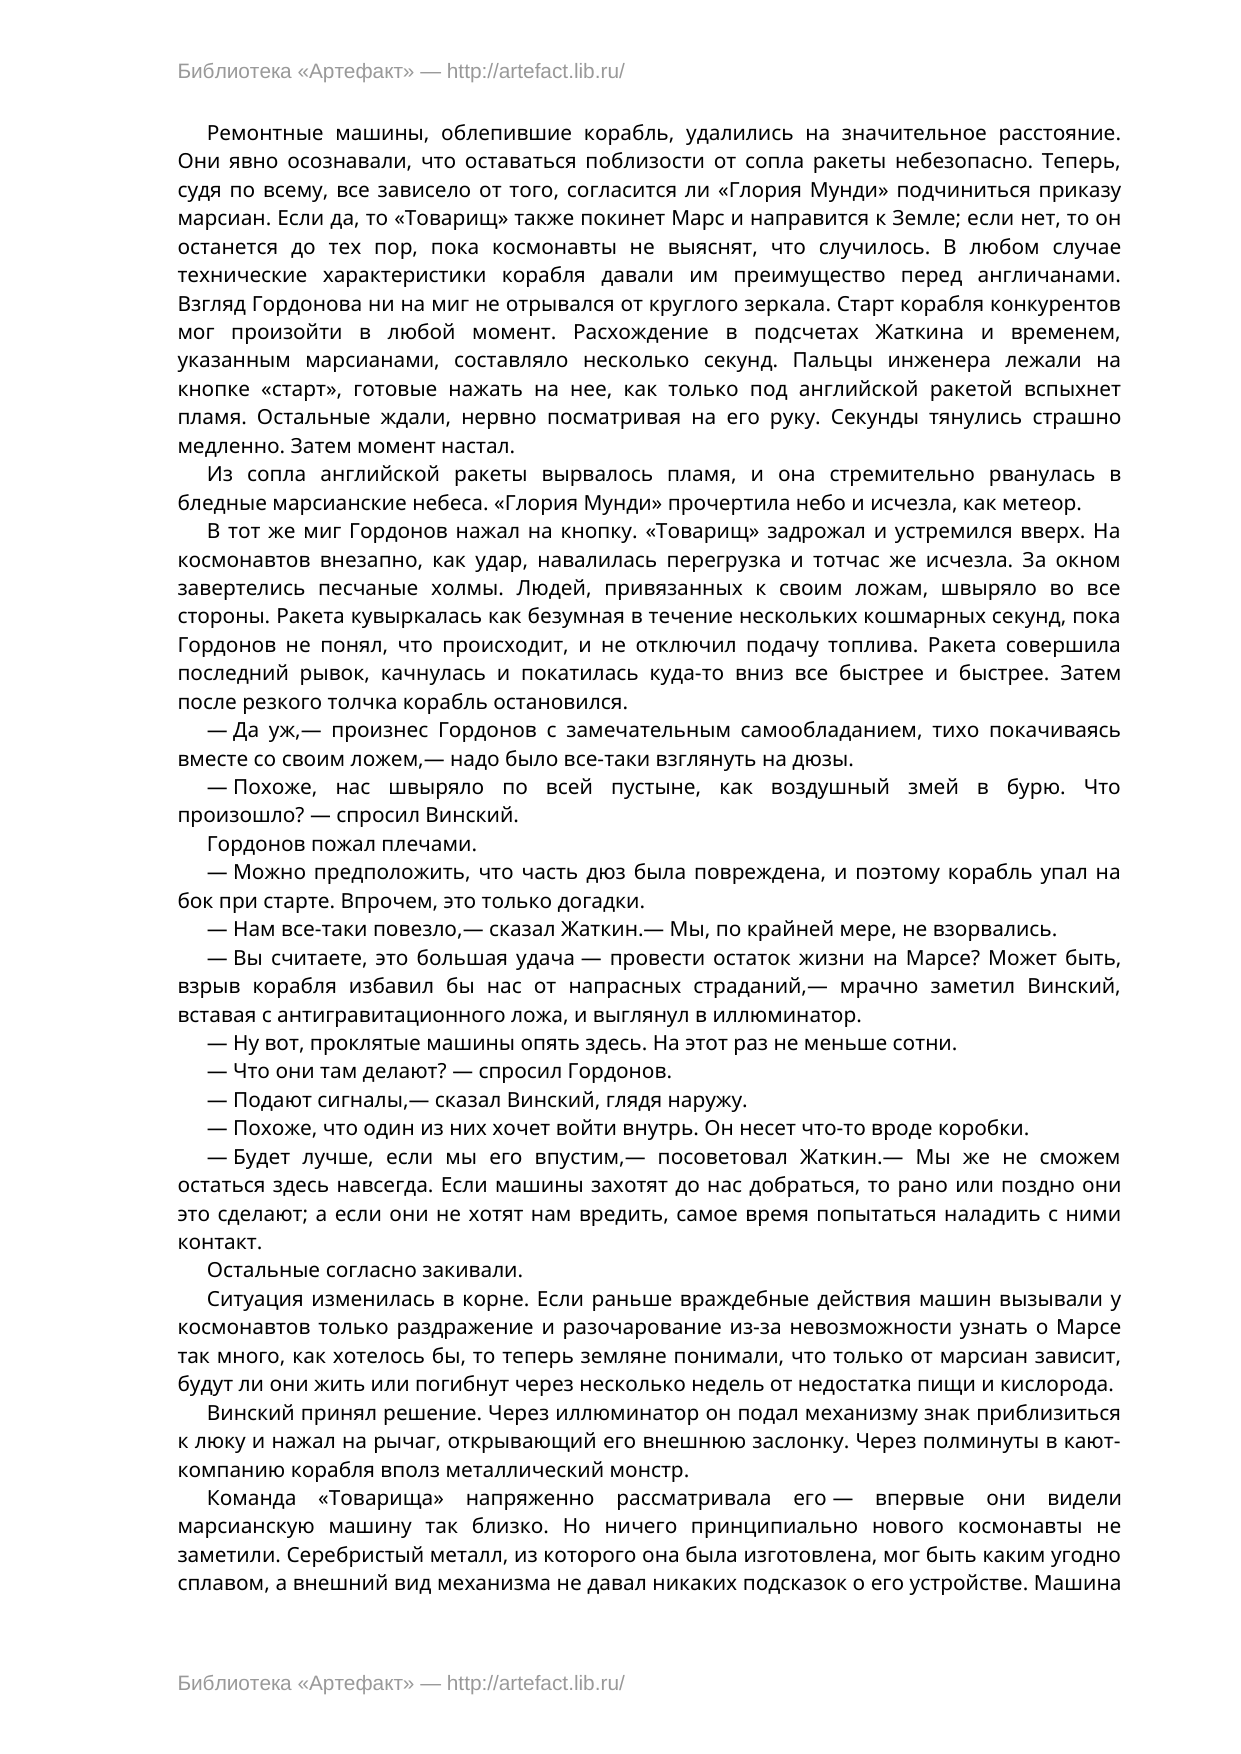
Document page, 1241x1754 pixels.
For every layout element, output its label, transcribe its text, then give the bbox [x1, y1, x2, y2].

text — Похоже, нас швыряло по всей пустыне, как воздушный змей в бурю. Что произошло? — спросил Винский. [177, 772, 1122, 829]
text Из сопла английской ракеты вырвалось пламя, и она стремительно рванулась в бледные марсианские небеса. «Глория Мунди» прочертила небо и исчезла, как метеор. [177, 459, 1122, 516]
text — Похоже, что один из них хочет войти внутрь. Он несет что-то вроде коробки. [177, 1113, 1122, 1142]
text Винский принял решение. Через иллюминатор он подал механизму знак приблизиться к люку и нажал на рычаг, открывающий его внешнюю заслонку. Через полминуты в кают-компанию корабля вполз металлический монстр. [177, 1398, 1122, 1483]
text Ситуация изменилась в корне. Если раньше враждебные действия машин вызывали у космонавтов только раздражение и разочарование из-за невозможности узнать о Марсе так много, как хотелось бы, то теперь земляне понимали, что только от марсиан зависит, будут ли они жить или погибнут через несколько недель от недостатка пищи и кислорода. [177, 1284, 1122, 1398]
text — Вы считаете, это большая удача — провести остаток жизни на Марсе? Может быть, взрыв корабля избавил бы нас от напрасных страданий,— мрачно заметил Винский, вставая с антигравитационного ложа, и выглянул в иллюминатор. [177, 943, 1122, 1028]
text В тот же миг Гордонов нажал на кнопку. «Товарищ» задрожал и устремился вверх. На космонавтов внезапно, как удар, навалилась перегрузка и тотчас же исчезла. За окном завертелись песчаные холмы. Людей, привязанных к своим ложам, швыряло во все стороны. Ракета кувыркалась как безумная в течение нескольких кошмарных секунд, пока Гордонов не понял, что происходит, и не отключил подачу топлива. Ракета совершила последний рывок, качнулась и покатилась куда-то вниз все быстрее и быстрее. Затем после резкого толчка корабль остановился. [177, 516, 1122, 715]
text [177, 1483, 1122, 1597]
text Ремонтные машины, облепившие корабль, удалились на значительное расстояние. Они явно осознавали, что оставаться поблизости от сопла ракеты небезопасно. Теперь, судя по всему, все зависело от того, согласится ли «Глория Мунди» подчиниться приказу марсиан. Если да, то «Товарищ» также покинет Марс и направится к Земле; если нет, то он останется до тех пор, пока космонавты не выяснят, что случилось. В любом случае технические характеристики корабля давали им преимущество перед англичанами. Взгляд Гордонова ни на миг не отрывался от круглого зеркала. Старт корабля конкурентов мог произойти в любой момент. Расхождение в подсчетах Жаткина и временем, указанным марсианами, составляло несколько секунд. Пальцы инженера лежали на кнопке «старт», готовые нажать на нее, как только под английской ракетой вспыхнет пламя. Остальные ждали, нервно посматривая на его руку. Секунды тянулись страшно медленно. Затем момент настал. [177, 118, 1122, 459]
text — Будет лучше, если мы его впустим,— посоветовал Жаткин.— Мы же не сможем остаться здесь навсегда. Если машины захотят до нас добраться, то рано или поздно они это сделают; а если они не хотят нам вредить, самое время попытаться наладить с ними контакт. [177, 1142, 1122, 1256]
text Остальные согласно закивали. [177, 1256, 1122, 1284]
text — Да уж,— произнес Гордонов с замечательным самообладанием, тихо покачиваясь вместе со своим ложем,— надо было все-таки взглянуть на дюзы. [177, 715, 1122, 772]
text — Что они там делают? — спросил Гордонов. [177, 1057, 1122, 1085]
text — Можно предположить, что часть дюз была повреждена, и поэтому корабль упал на бок при старте. Впрочем, это только догадки. [177, 857, 1122, 914]
text Гордонов пожал плечами. [177, 829, 1122, 857]
text — Нам все-таки повезло,— сказал Жаткин.— Мы, по крайней мере, не взорвались. [177, 914, 1122, 943]
text — Ну вот, проклятые машины опять здесь. На этот раз не меньше сотни. [177, 1028, 1122, 1057]
text — Подают сигналы,— сказал Винский, глядя наружу. [177, 1085, 1122, 1113]
